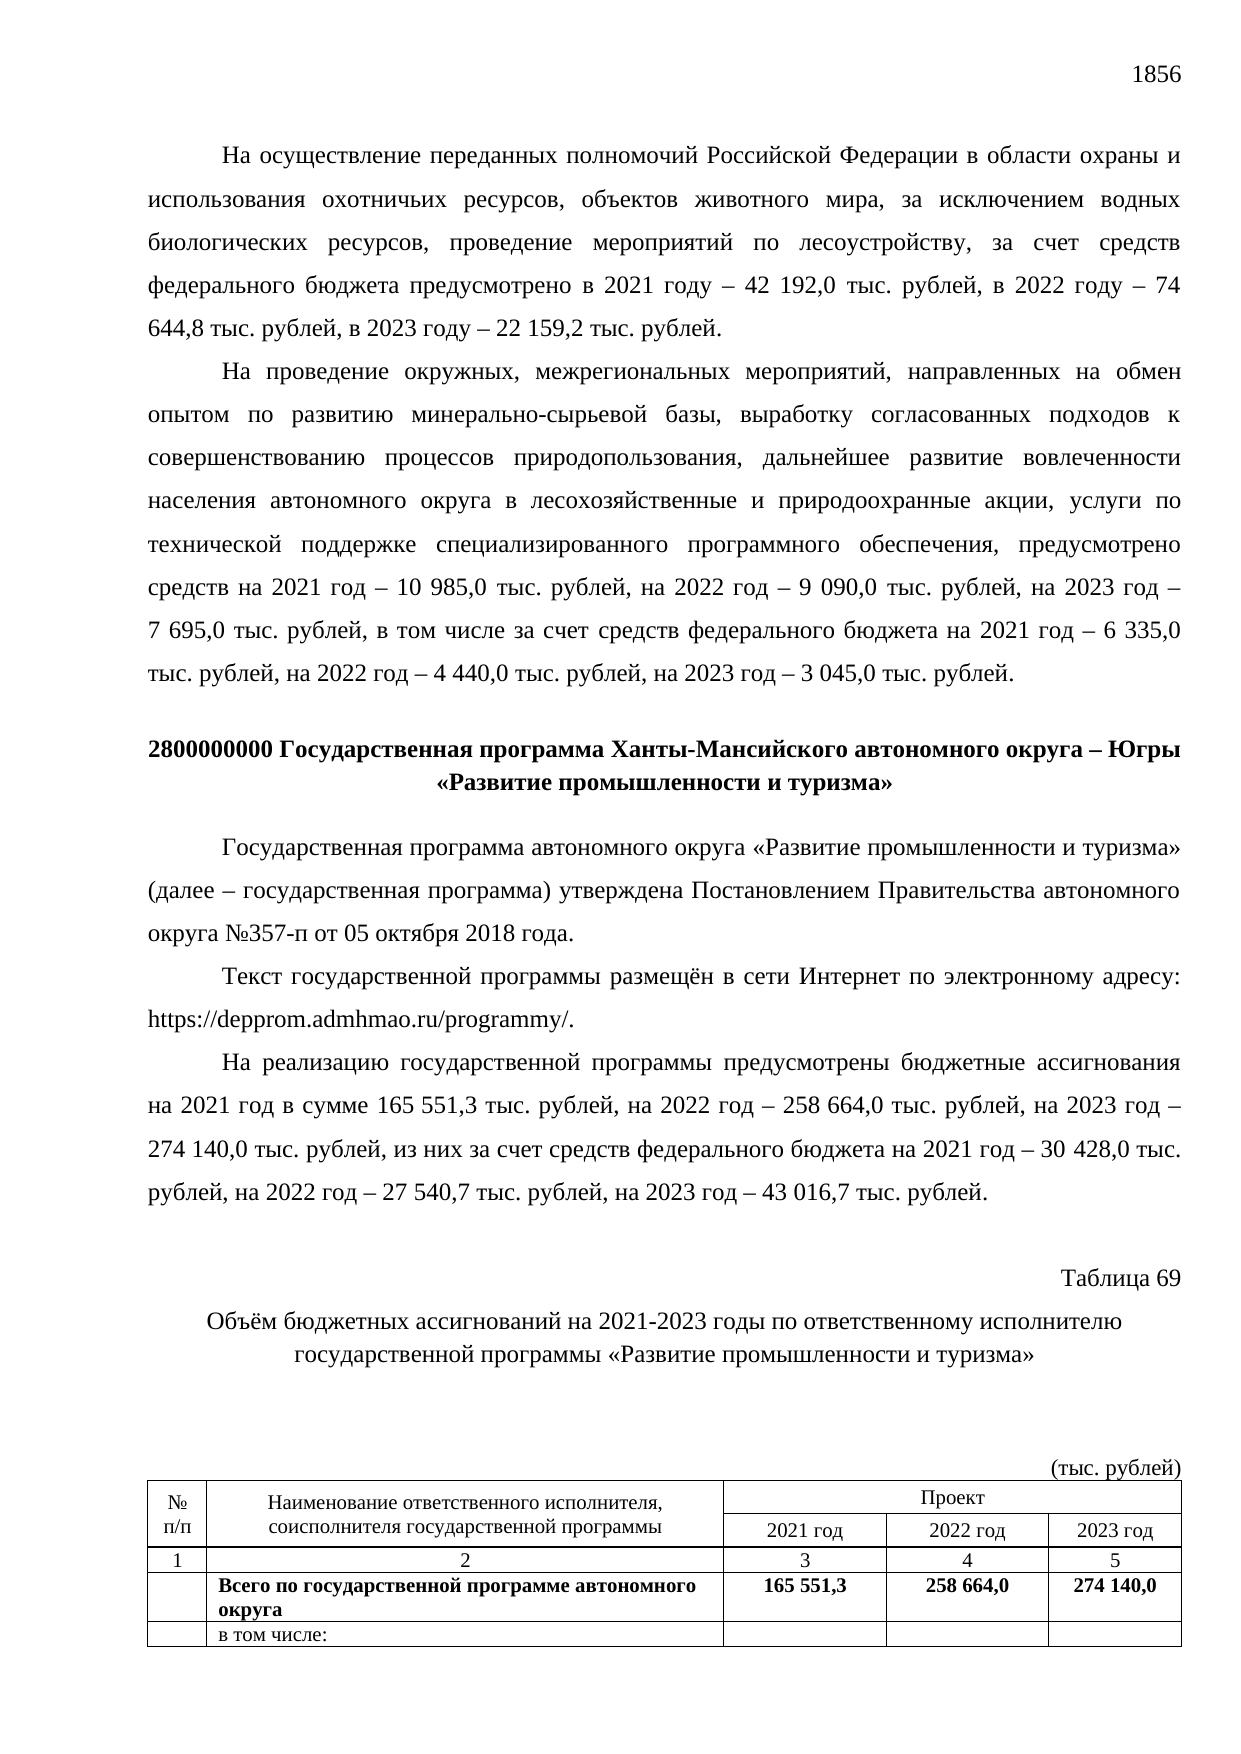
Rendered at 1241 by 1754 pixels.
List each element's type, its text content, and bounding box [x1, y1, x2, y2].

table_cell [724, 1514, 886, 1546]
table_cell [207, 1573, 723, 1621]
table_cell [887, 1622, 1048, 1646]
text Государственная программа автономного округа «Развитие промышленности и туризма» (далее – государственная программа) утверждена Постановлением Правительства автономного округа №357-п от 05 октября 2018 года. [148, 832, 1181, 947]
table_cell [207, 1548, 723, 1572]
text (тыс. рублей) [148, 1454, 1181, 1480]
text Объём бюджетных ассигнований на 2021-2023 годы по ответственному исполнителю государственной программы «Развитие промышленности и туризма» [148, 1306, 1181, 1368]
text На осуществление переданных полномочий Российской Федерации в области охраны и использования охотничьих ресурсов, объектов животного мира, за исключением водных биологических ресурсов, проведение мероприятий по лесоустройству, за счет средств федерального бюджета предусмотрено в 2021 году – 42 192,0 тыс. рублей, в 2022 году – 74 644,8 тыс. рублей, в 2023 году – 22 159,2 тыс. рублей. [148, 141, 1181, 342]
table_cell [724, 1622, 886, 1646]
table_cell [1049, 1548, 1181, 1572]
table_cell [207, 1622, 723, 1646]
text На проведение окружных, межрегиональных мероприятий, направленных на обмен опытом по развитию минерально-сырьевой базы, выработку согласованных подходов к совершенствованию процессов природопользования, дальнейшее развитие вовлеченности населения автономного округа в лесохозяйственные и природоохранные акции, услуги по технической поддержке специализированного программного обеспечения, предусмотрено средств на 2021 год – 10 985,0 тыс. рублей, на 2022 год – 9 090,0 тыс. рублей, на 2023 год – 7 695,0 тыс. рублей, в том числе за счет средств федерального бюджета на 2021 год – 6 335,0 тыс. рублей, на 2022 год – 4 440,0 тыс. рублей, на 2023 год – 3 045,0 тыс. рублей. [148, 356, 1181, 687]
text Текст государственной программы размещён в сети Интернет по электронному адресу: https://depprom.admhmao.ru/programmy/. [148, 961, 1181, 1033]
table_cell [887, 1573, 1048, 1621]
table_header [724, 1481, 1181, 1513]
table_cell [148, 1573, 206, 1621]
text Таблица 69 [148, 1263, 1181, 1292]
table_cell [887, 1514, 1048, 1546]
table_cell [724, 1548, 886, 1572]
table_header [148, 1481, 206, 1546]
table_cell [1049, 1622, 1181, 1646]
text На реализацию государственной программы предусмотрены бюджетные ассигнования на 2021 год в сумме 165 551,3 тыс. рублей, на 2022 год – 258 664,0 тыс. рублей, на 2023 год – 274 140,0 тыс. рублей, из них за счет средств федерального бюджета на 2021 год – 30 428,0 тыс. рублей, на 2022 год – 27 540,7 тыс. рублей, на 2023 год – 43 016,7 тыс. рублей. [148, 1047, 1181, 1206]
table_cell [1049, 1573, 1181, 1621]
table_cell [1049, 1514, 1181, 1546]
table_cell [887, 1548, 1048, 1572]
text 2800000000 Государственная программа Ханты-Мансийского автономного округа – Югры «Развитие промышленности и туризма» [148, 734, 1181, 796]
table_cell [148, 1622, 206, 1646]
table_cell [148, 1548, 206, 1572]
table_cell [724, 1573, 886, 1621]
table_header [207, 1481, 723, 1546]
